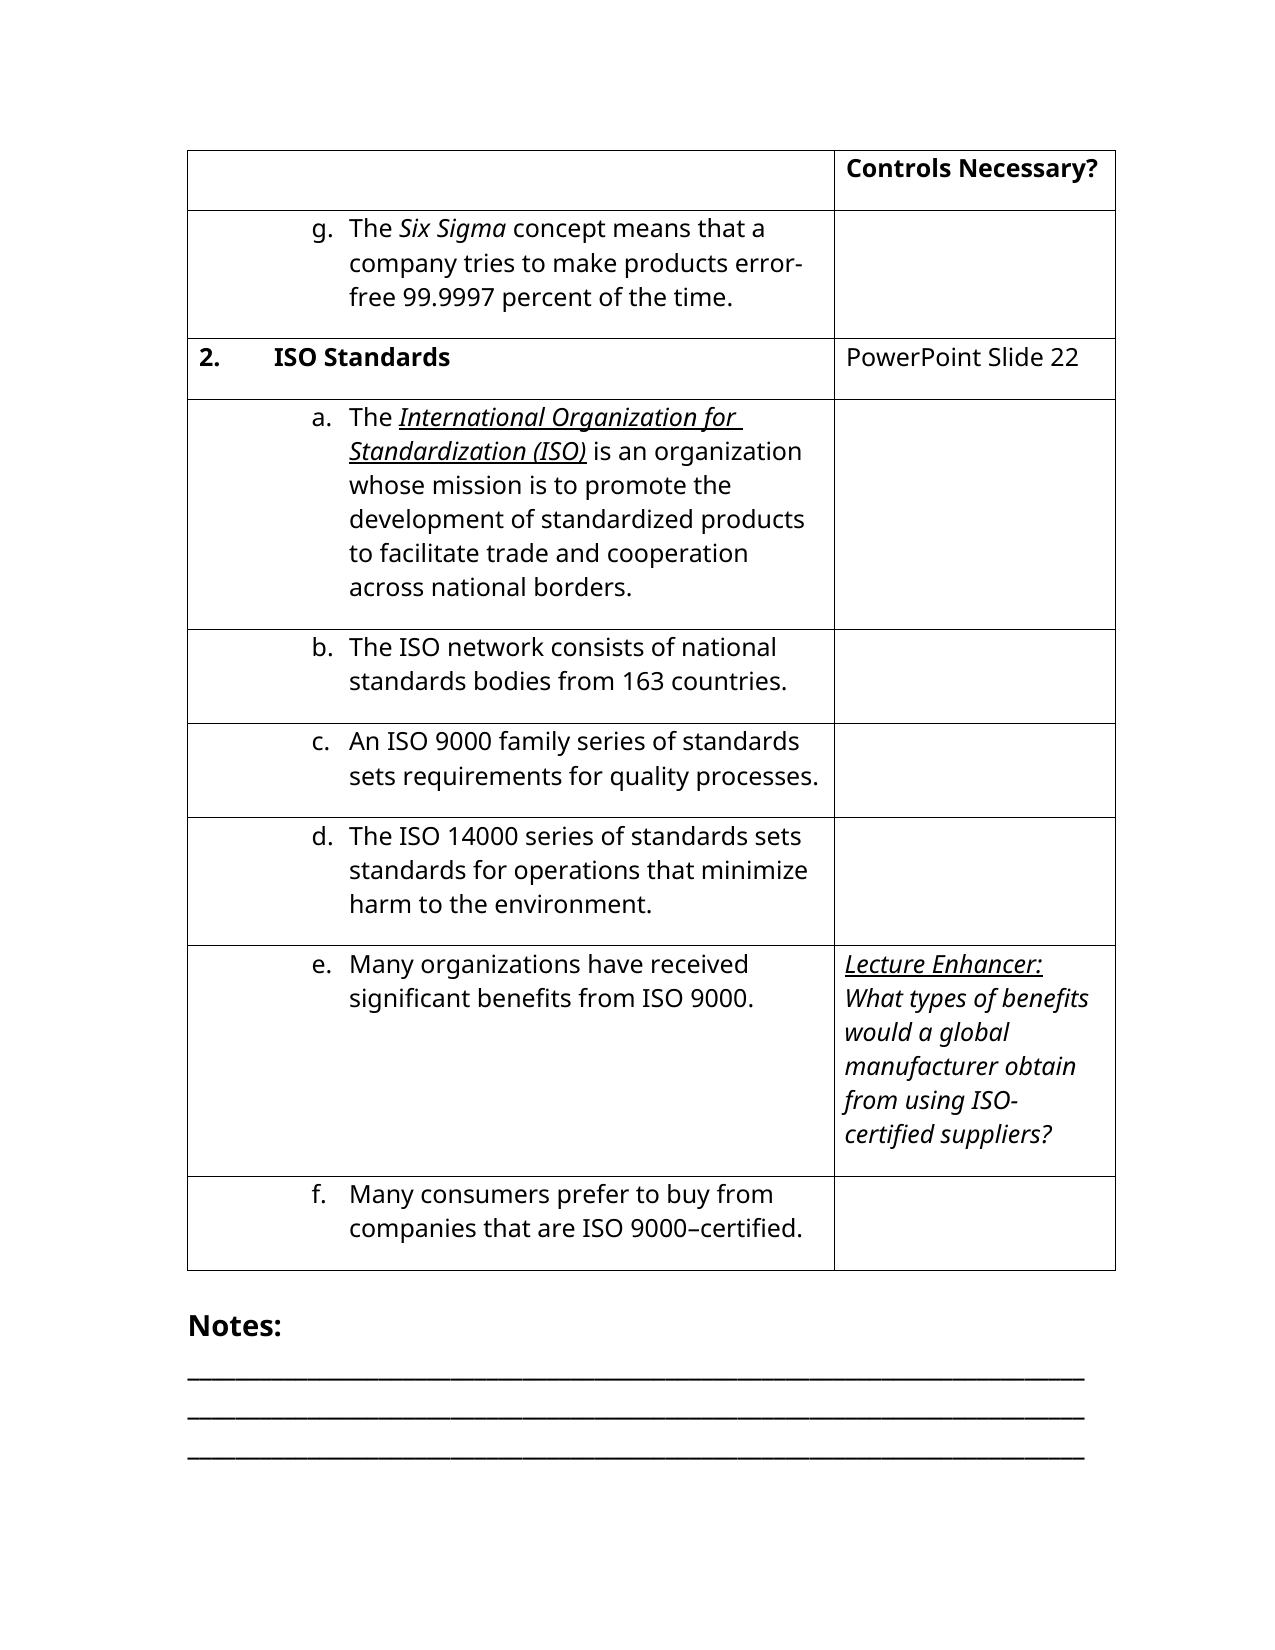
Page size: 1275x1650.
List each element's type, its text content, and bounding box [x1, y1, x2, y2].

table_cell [188, 151, 834, 210]
table_cell Many organizations have received significant benefits from ISO 9000. [188, 946, 834, 1176]
table_cell [835, 818, 1115, 945]
table_cell Lecture Enhancer: What types of benefits would a global manufacturer obtain from using ISO-certified suppliers? [835, 946, 1115, 1176]
table_cell Many consumers prefer to buy from companies that are ISO 9000–certified. [188, 1177, 834, 1270]
table_cell The International Organization for Standardization (ISO) is an organization whose mission is to promote the development of standardized products to facilitate trade and cooperation across national borders. [188, 400, 834, 629]
table_cell [835, 1177, 1115, 1270]
table_cell PowerPoint Slide 22 [835, 339, 1115, 398]
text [187, 1305, 1087, 1464]
table_cell [835, 724, 1115, 817]
table_cell [835, 630, 1115, 723]
table_cell An ISO 9000 family series of standards sets requirements for quality processes. [188, 724, 834, 817]
table_cell The ISO 14000 series of standards sets standards for operations that minimize harm to the environment. [188, 818, 834, 945]
table_cell ISO Standards [188, 339, 834, 398]
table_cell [835, 151, 1115, 210]
table_cell The ISO network consists of national standards bodies from 163 countries. [188, 630, 834, 723]
table_cell [835, 211, 1115, 338]
table_cell [835, 400, 1115, 629]
table_cell The Six Sigma concept means that a company tries to make products error-free 99.9997 percent of the time. [188, 211, 834, 338]
